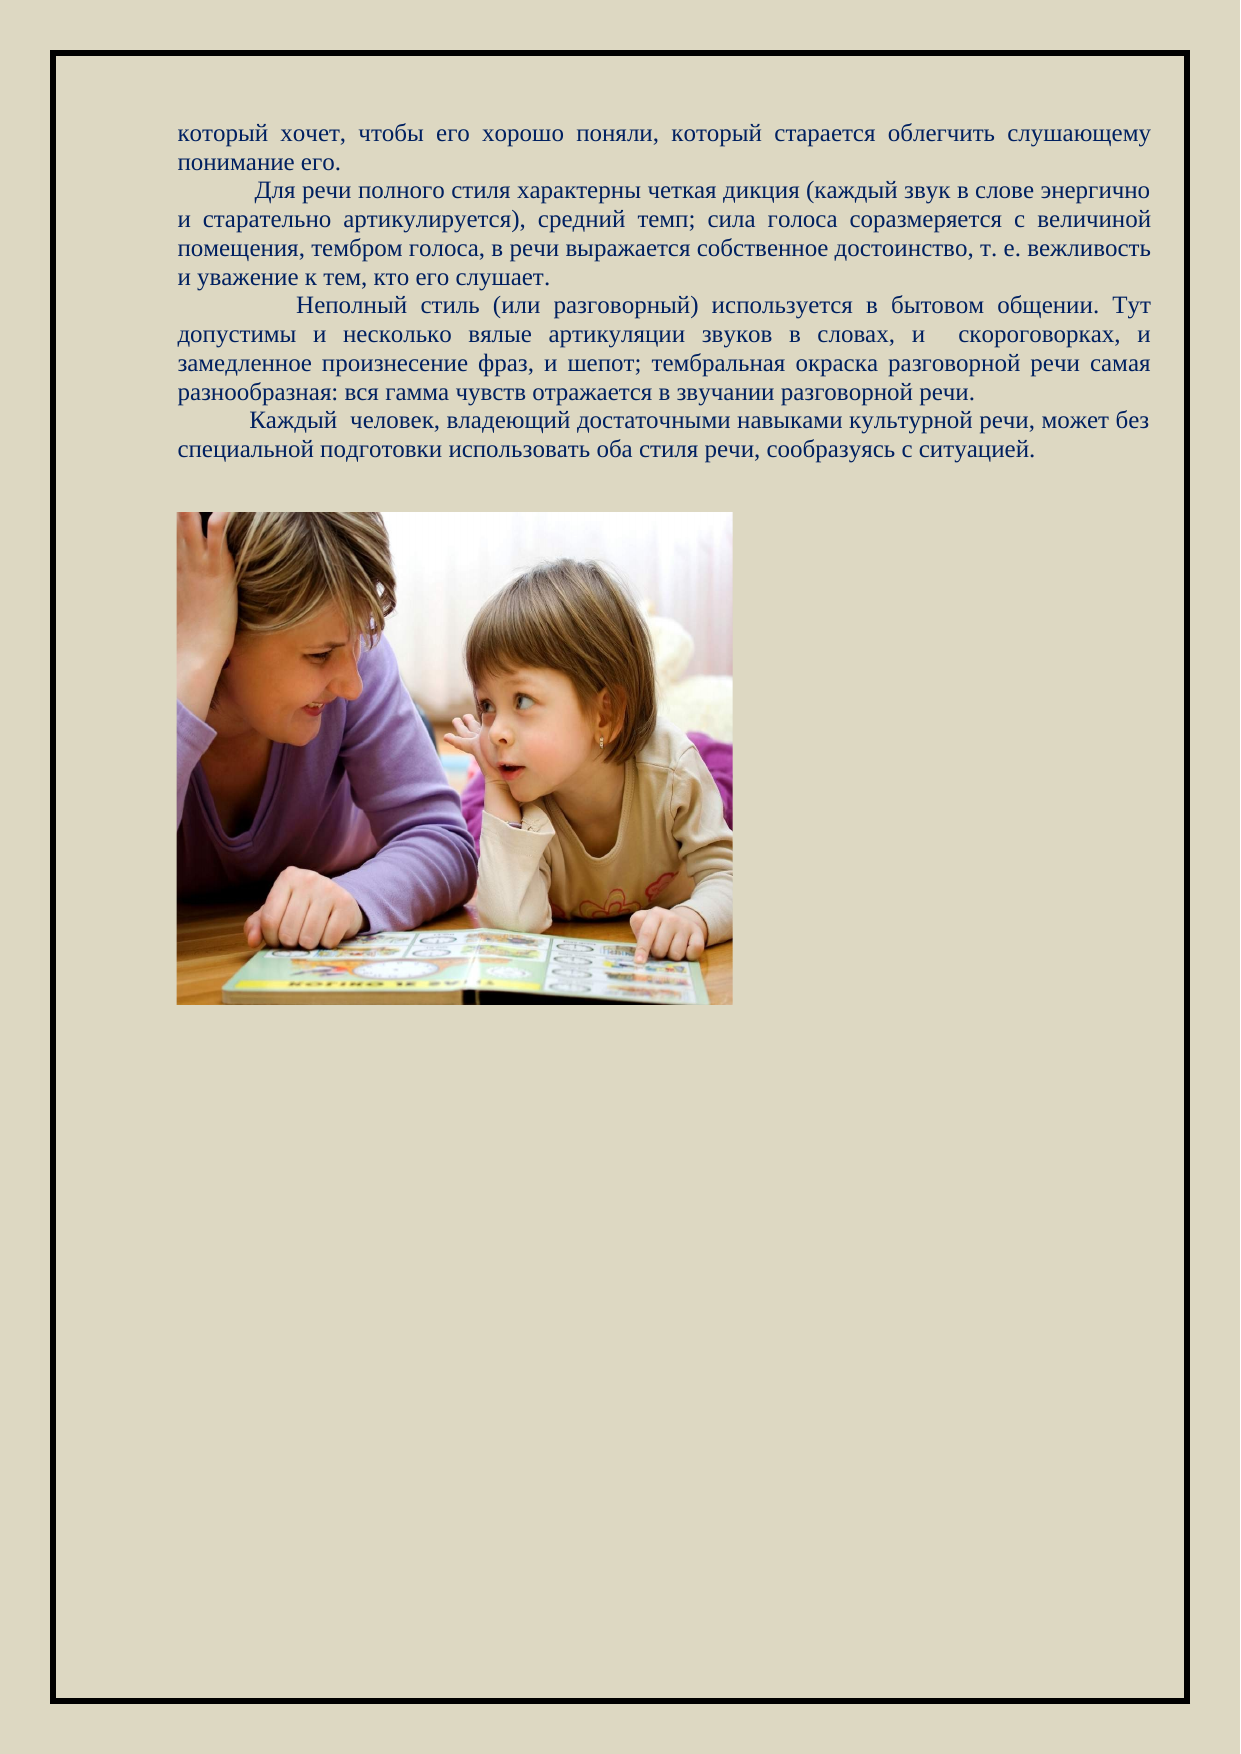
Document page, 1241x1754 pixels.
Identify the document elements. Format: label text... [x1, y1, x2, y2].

picture [176, 512, 733, 1005]
text Для речи полного стиля характерны четкая дикция (каждый звук в слове энергично и старательно артикулируется), средний темп; сила голоса соразмеряется с величиной помещения, тембром голоса, в речи выражается собственное достоинство, т. е. вежливость и уважение к тем, кто его слушает. [177, 176, 1152, 291]
text Неполный стиль (или разговорный) используется в бытовом общении. Тут допустимы и несколько вялые артикуляции звуков в словах, и скороговорках, и замедленное произнесение фраз, и шепот; тембральная окраска разговорной речи самая разнообразная: вся гамма чувств отражается в звучании разговорной речи. [177, 291, 1152, 406]
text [177, 118, 1152, 176]
text Каждый человек, владеющий достаточными навыками культурной речи, может без специальной подготовки использовать оба стиля речи, сообразуясь с ситуацией. [177, 406, 1152, 463]
